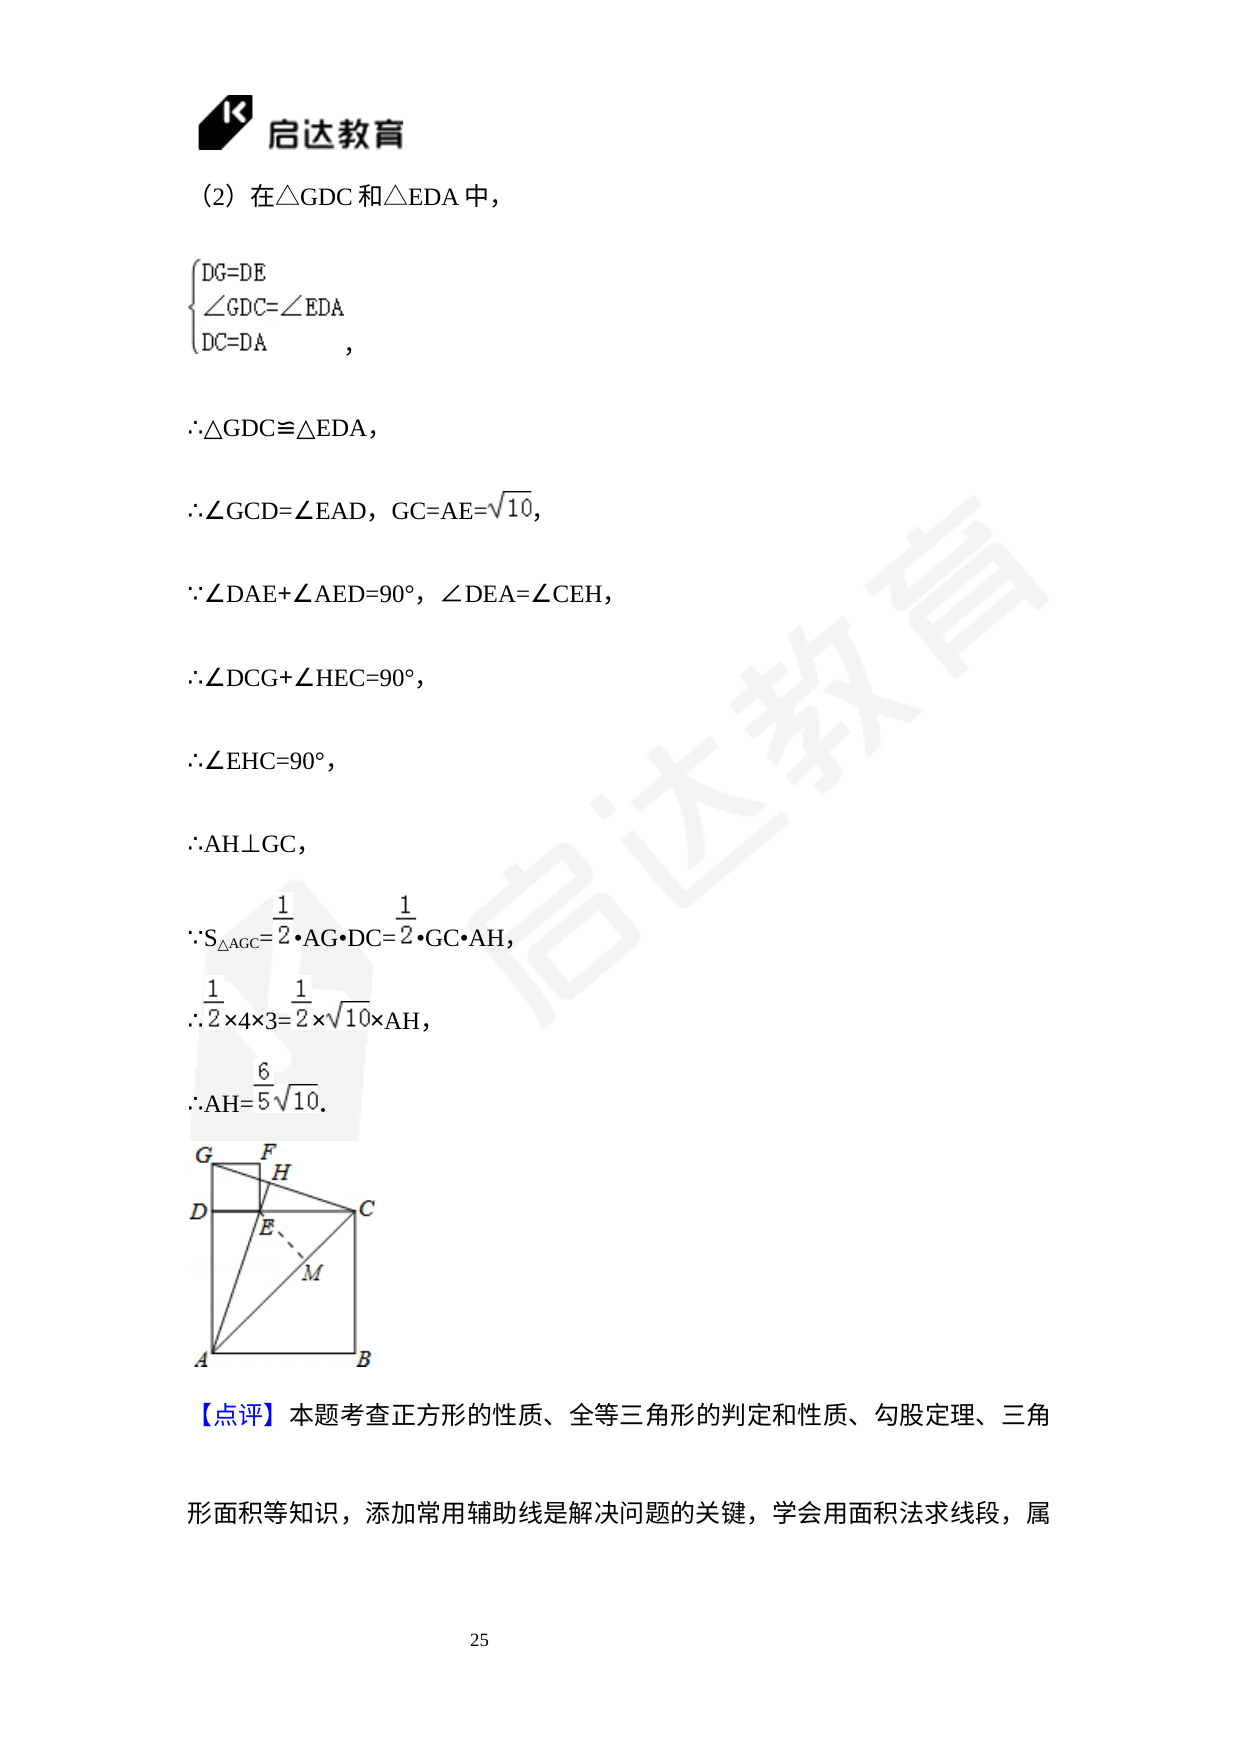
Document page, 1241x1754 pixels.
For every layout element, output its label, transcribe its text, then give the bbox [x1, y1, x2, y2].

picture [291, 975, 312, 1030]
text 【点评】本题考查正方形的性质、全等三角形的判定和性质、勾股定理、三角形面积等知识，添加常用辅助线是解决问题的关键，学会用面积法求线段，属于中考常考题型． [187, 1381, 1053, 1544]
picture [198, 95, 404, 150]
picture [187, 259, 344, 354]
picture [487, 491, 532, 520]
text ∴∠GCD=∠EAD，GC=AE=， [187, 476, 1053, 541]
picture [187, 1141, 375, 1367]
text ∴∠DCG+∠HEC=90°， [187, 643, 1053, 708]
text ∵S△AGC=•AG•DC=•GC•AH， [187, 892, 1053, 957]
text ， [187, 245, 1053, 375]
text ∵∠DAE+∠AED=90°，∠DEA=∠CEH， [187, 559, 1053, 624]
text ∴AH=． [187, 1058, 1053, 1123]
picture [395, 892, 417, 947]
text ∴AH⊥GC， [187, 809, 1053, 874]
text （2）在△GDC和△EDA中， [187, 162, 1053, 227]
picture [273, 892, 294, 947]
picture [203, 975, 224, 1030]
picture [326, 1001, 370, 1030]
text ∴×4×3=××AH， [187, 975, 1053, 1040]
picture [253, 1058, 318, 1113]
text ∴∠EHC=90°， [187, 726, 1053, 791]
text ∴△GDC≌△EDA， [187, 393, 1053, 458]
